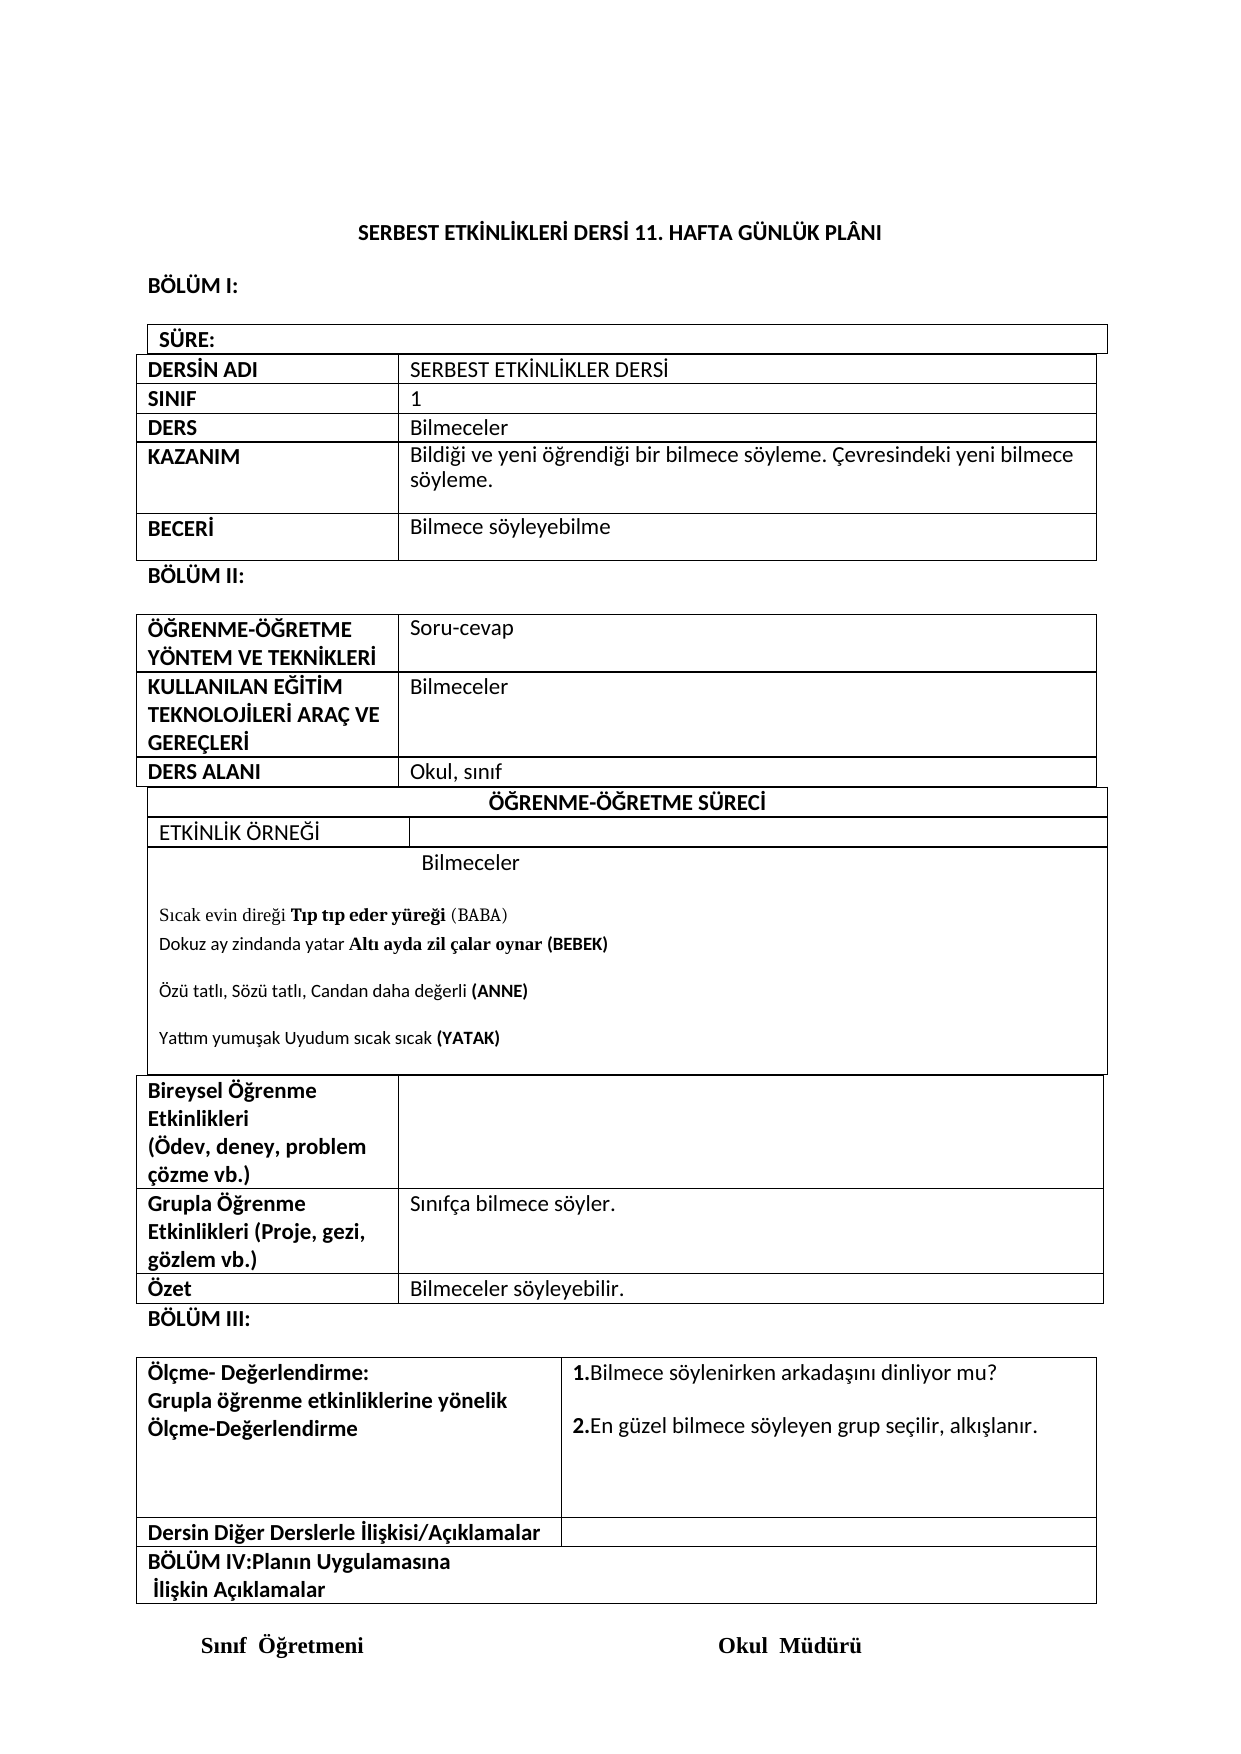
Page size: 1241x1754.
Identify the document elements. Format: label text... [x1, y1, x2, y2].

table_cell Bilmeceler söyleyebilir. [399, 1274, 1103, 1303]
table_cell Dersin Diğer Derslerle İlişkisi/Açıklamalar [137, 1518, 561, 1546]
table_cell SINIF [137, 384, 398, 412]
table_cell Grupla Öğrenme Etkinlikleri (Proje, gezi, gözlem vb.) [137, 1189, 398, 1273]
table_cell KAZANIM [137, 443, 398, 513]
table_header SÜRE: [148, 325, 1107, 353]
table_header SERBEST ETKİNLİKLER DERSİ [399, 355, 1096, 383]
table_cell KULLANILAN EĞİTİM TEKNOLOJİLERİ ARAÇ VE GEREÇLERİ [137, 673, 398, 756]
text BÖLÜM III: [148, 1304, 1093, 1332]
table_header Bireysel Öğrenme Etkinlikleri (Ödev, deney, problem çözme vb.) [137, 1076, 398, 1188]
table_cell Bildiği ve yeni öğrendiği bir bilmece söyleme. Çevresindeki yeni bilmece söyleme. [399, 443, 1096, 513]
table_header DERSİN ADI [137, 355, 398, 383]
table_header ÖĞRENME-ÖĞRETME YÖNTEM VE TEKNİKLERİ [137, 615, 398, 671]
table_cell DERS ALANI [137, 758, 398, 786]
text BÖLÜM II: [148, 561, 1093, 589]
table_header ÖĞRENME-ÖĞRETME SÜRECİ [148, 788, 1107, 816]
table_cell DERS [137, 414, 398, 441]
table_cell Sınıfça bilmece söyler. [399, 1189, 1103, 1273]
table_header Ölçme- Değerlendirme: Grupla öğrenme etkinliklerine yönelik Ölçme-Değerlendirme [137, 1358, 561, 1517]
table_header [399, 1076, 1103, 1188]
table_cell BÖLÜM IV:Planın Uygulamasına İlişkin Açıklamalar [137, 1547, 1096, 1603]
table_cell Bilmeceler [399, 414, 1096, 441]
table_cell Bilmece söyleyebilme [399, 514, 1096, 560]
text SERBEST ETKİNLİKLERİ DERSİ 11. HAFTA GÜNLÜK PLÂNI [148, 218, 1093, 246]
table_header Soru-cevap [399, 615, 1096, 671]
table_cell Özet [137, 1274, 398, 1303]
table_cell BECERİ [137, 514, 398, 560]
table_cell 1 [399, 384, 1096, 412]
table_cell [562, 1518, 1096, 1546]
table_header ETKİNLİK ÖRNEĞİ [148, 818, 409, 846]
table_cell Bilmeceler [399, 673, 1096, 756]
table_header 1.Bilmece söylenirken arkadaşını dinliyor mu? 2.En güzel bilmece söyleyen grup seçilir, alkışlanır. [562, 1358, 1096, 1517]
text Sınıf Öğretmeni Okul Müdürü [148, 1632, 1093, 1658]
table_cell Okul, sınıf [399, 758, 1096, 786]
text BÖLÜM I: [148, 271, 1093, 299]
table_header Bilmeceler Sıcak evin direği Tıp tıp eder yüreği (BABA) Dokuz ay zindanda yatar Altı ayda zil çalar oynar (BEBEK) Özü tatlı, Sözü tatlı, Candan daha değerli (ANNE) Yattım yumuşak Uyudum sıcak sıcak (YATAK) [148, 848, 1107, 1074]
table_header [410, 818, 1107, 846]
